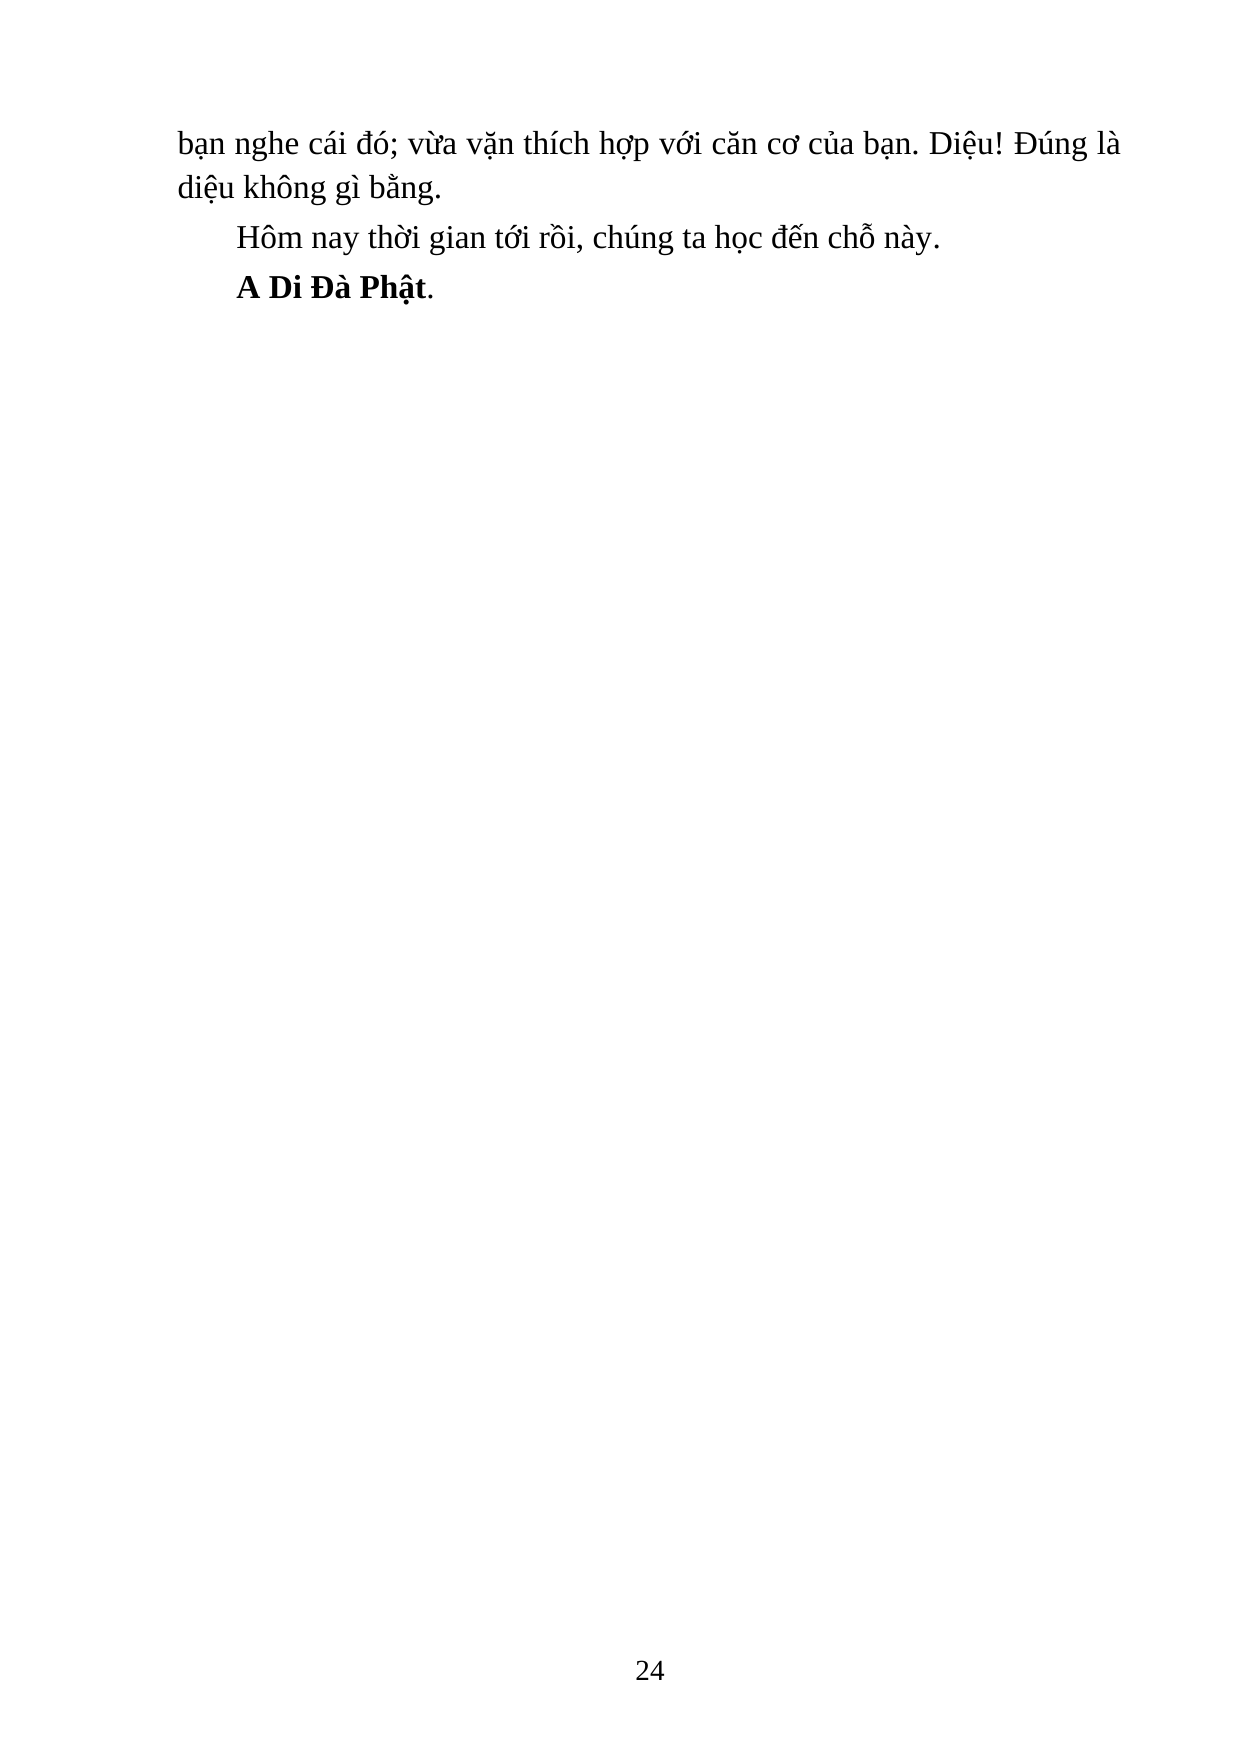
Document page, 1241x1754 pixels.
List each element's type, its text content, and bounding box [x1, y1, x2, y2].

text Hôm nay thời gian tới rồi, chúng ta học đến chỗ này. [177, 212, 1122, 256]
text A Di Đà Phật. [177, 262, 1122, 306]
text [177, 118, 1122, 206]
